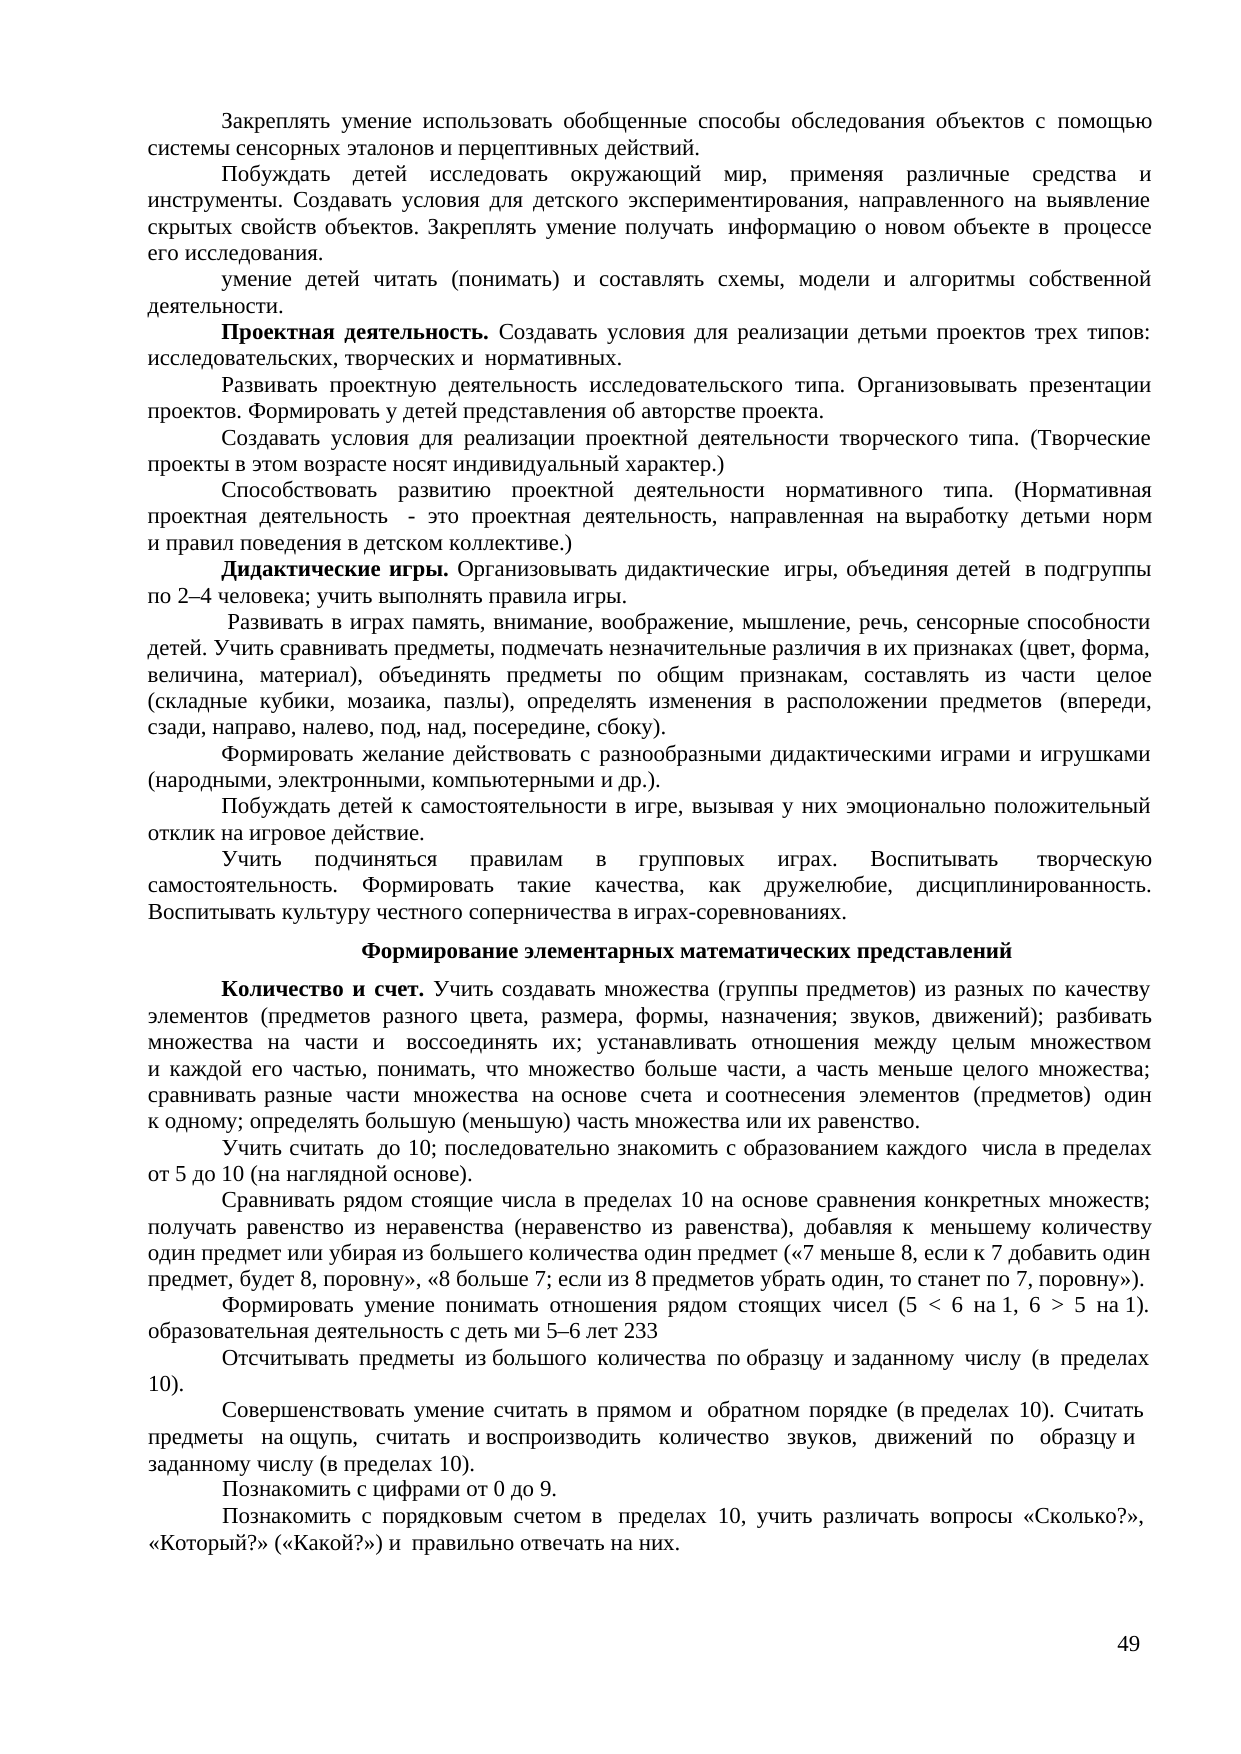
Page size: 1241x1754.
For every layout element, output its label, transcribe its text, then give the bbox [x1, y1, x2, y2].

text Проектная деятельность. Создавать условия для реализации детьми проектов трех типов: исследовательских, творческих и нормативных. [147, 318, 1152, 371]
text Количество и счет. Учить создавать множества (группы предметов) из разных по качеству элементов (предметов разного цвета, размера, формы, назначения; звуков, движений); разбивать множества на части и воссоединять их; устанавливать отношения между целым множеством и каждой его частью, понимать, что множество больше части, а часть меньше целого множества; сравнивать разные части множества на основе счета и соотнесения элементов (предметов) один к одному; определять большую (меньшую) часть множества или их равенство. [148, 976, 1152, 1134]
text Развивать в играх память, внимание, воображение, мышление, речь, сенсорные способности детей. Учить сравнивать предметы, подмечать незначительные различия в их признаках (цвет, форма, величина, материал), объединять предметы по общим признакам, составлять из части целое (складные кубики, мозаика, пазлы), определять изменения в расположении предметов (впереди, сзади, направо, налево, под, над, посередине, сбоку). [147, 608, 1152, 740]
text умение детей читать (понимать) и составлять схемы, модели и алгоритмы собственной деятельности. [147, 265, 1152, 318]
subtitle Формирование элементарных математических представлений [361, 937, 1176, 963]
text Учить подчиняться правилам в групповых играх. Воспитывать творческую самостоятельность. Формировать такие качества, как дружелюбие, дисциплинированность. Воспитывать культуру честного соперничества в играх-соревнованиях. [148, 845, 1152, 924]
text Сравнивать рядом стоящие числа в пределах 10 на основе сравнения конкретных множеств; получать равенство из неравенства (неравенство из равенства), добавляя к меньшему количеству один предмет или убирая из большего количества один предмет («7 меньше 8, если к 7 добавить один предмет, будет 8, поровну», «8 больше 7; если из 8 предметов убрать один, то станет по 7, поровну»). [148, 1186, 1152, 1292]
text Дидактические игры. Организовывать дидактические игры, объединяя детей в подгруппы по 2–4 человека; учить выполнять правила игры. [147, 555, 1152, 608]
text Отсчитывать предметы из большого количества по образцу и заданному числу (в пределах [222, 1344, 1176, 1371]
text образовательная деятельность с деть ми 5–6 лет 233 [148, 1318, 1176, 1344]
text Познакомить с цифрами от 0 до 9. [222, 1476, 1176, 1502]
text «Который?» («Какой?») и правильно отвечать на них. [148, 1529, 1176, 1555]
text Формировать умение понимать отношения рядом стоящих чисел (5 < 6 на 1, 6 > 5 на 1). [222, 1292, 1176, 1318]
text Учить считать до 10; последовательно знакомить с образованием каждого числа в пределах от 5 до 10 (на наглядной основе). [148, 1134, 1152, 1186]
text предметы на ощупь, считать и воспроизводить количество звуков, движений по образцу и заданному числу (в пределах 10). [148, 1423, 1140, 1476]
text Развивать проектную деятельность исследовательского типа. Организовывать презентации проектов. Формировать у детей представления об авторстве проекта. [147, 371, 1152, 423]
text Способствовать развитию проектной деятельности нормативного типа. (Нормативная проектная деятельность - это проектная деятельность, направленная на выработку детьми норм и правил поведения в детском коллективе.) [147, 476, 1152, 555]
text Закреплять умение использовать обобщенные способы обследования объектов с помощью системы сенсорных эталонов и перцептивных действий. [147, 107, 1152, 160]
text Побуждать детей к самостоятельности в игре, вызывая у них эмоционально положительный отклик на игровое действие. [148, 792, 1152, 845]
text Формировать желание действовать с разнообразными дидактическими играми и игрушками (народными, электронными, компьютерными и др.). [148, 740, 1152, 792]
text Побуждать детей исследовать окружающий мир, применяя различные средства и инструменты. Создавать условия для детского экспериментирования, направленного на выявление скрытых свойств объектов. Закреплять умение получать информацию о новом объекте в процессе его исследования. [147, 160, 1152, 265]
text Создавать условия для реализации проектной деятельности творческого типа. (Творческие проекты в этом возрасте носят индивидуальный характер.) [147, 423, 1152, 476]
text 10). [148, 1371, 1176, 1397]
text Совершенствовать умение считать в прямом и обратном порядке (в пределах 10). Считать [222, 1397, 1176, 1423]
text Познакомить с порядковым счетом в пределах 10, учить различать вопросы «Сколько?», [222, 1502, 1176, 1528]
